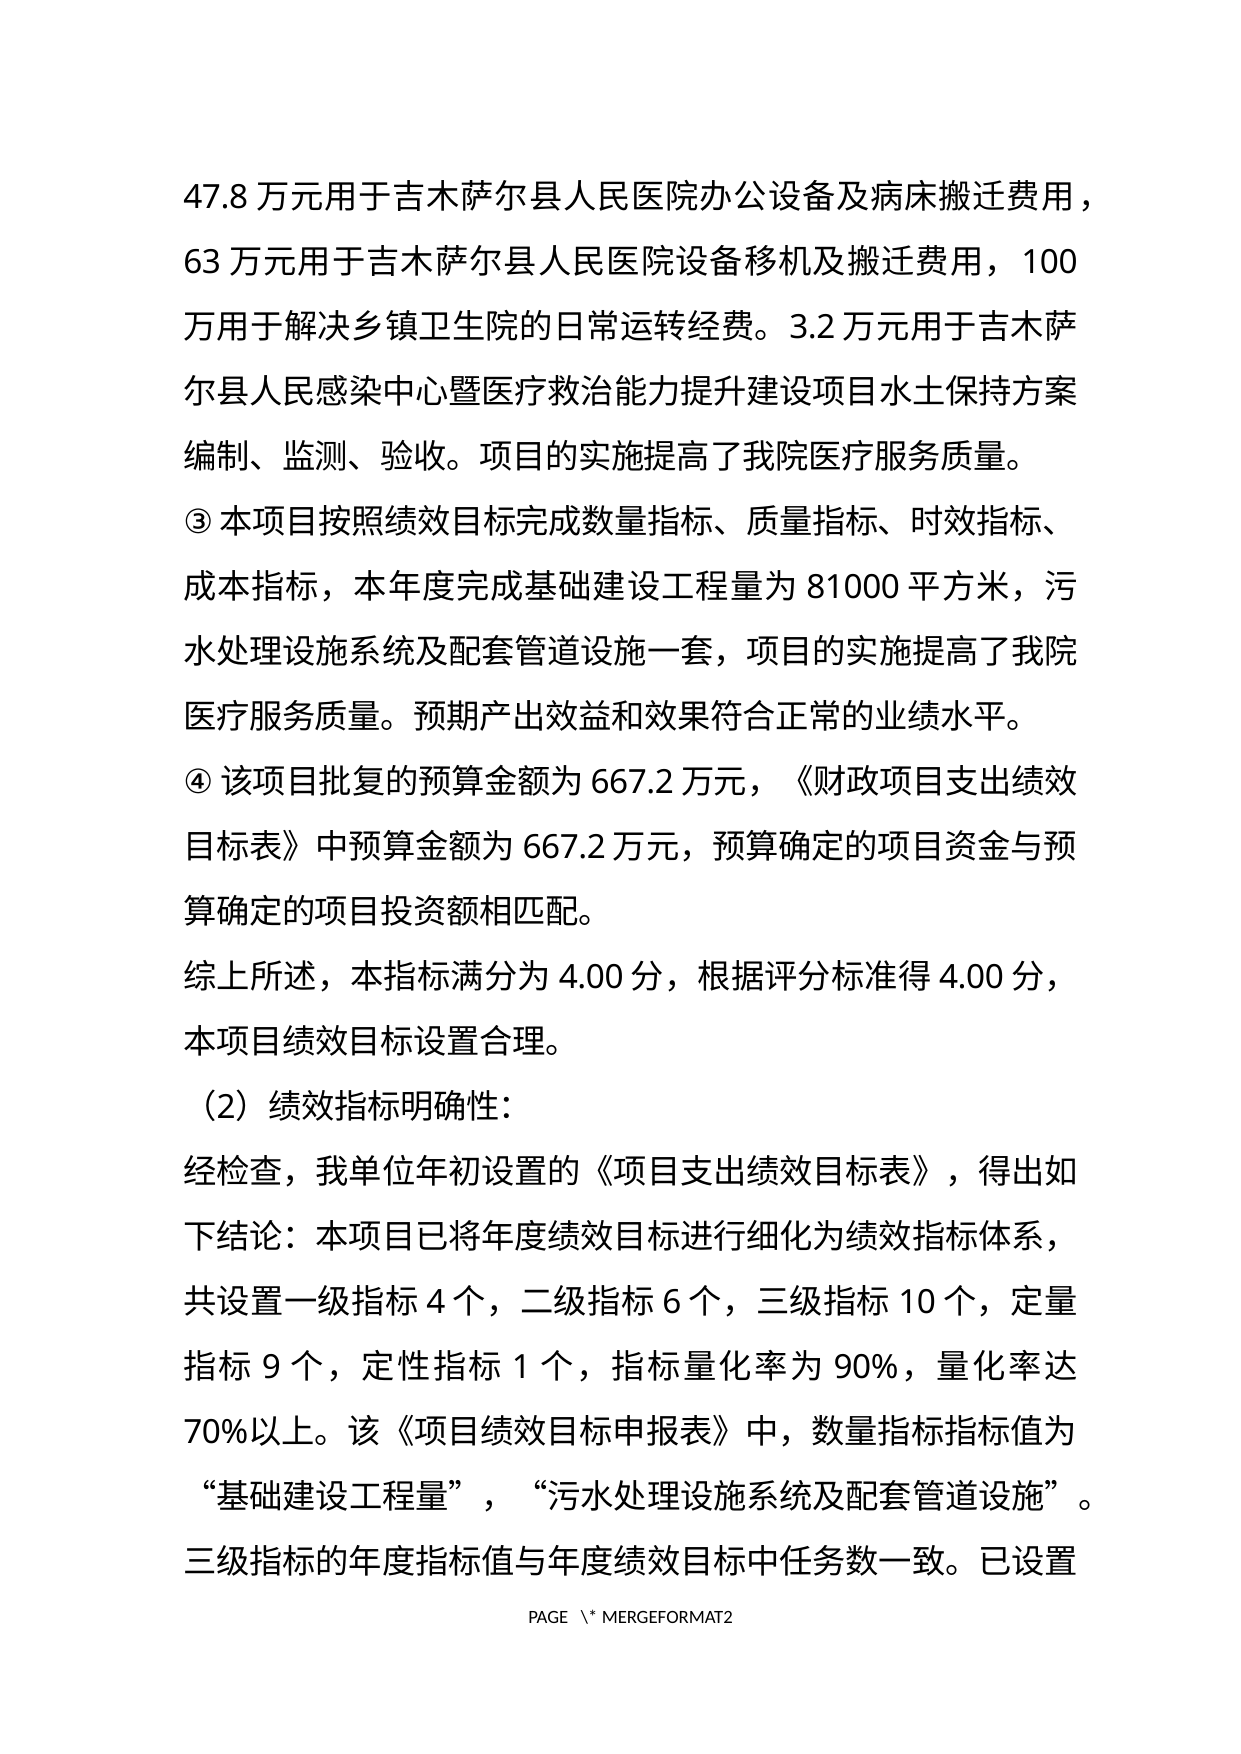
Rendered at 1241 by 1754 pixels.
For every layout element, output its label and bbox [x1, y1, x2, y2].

text [183, 162, 1078, 1592]
